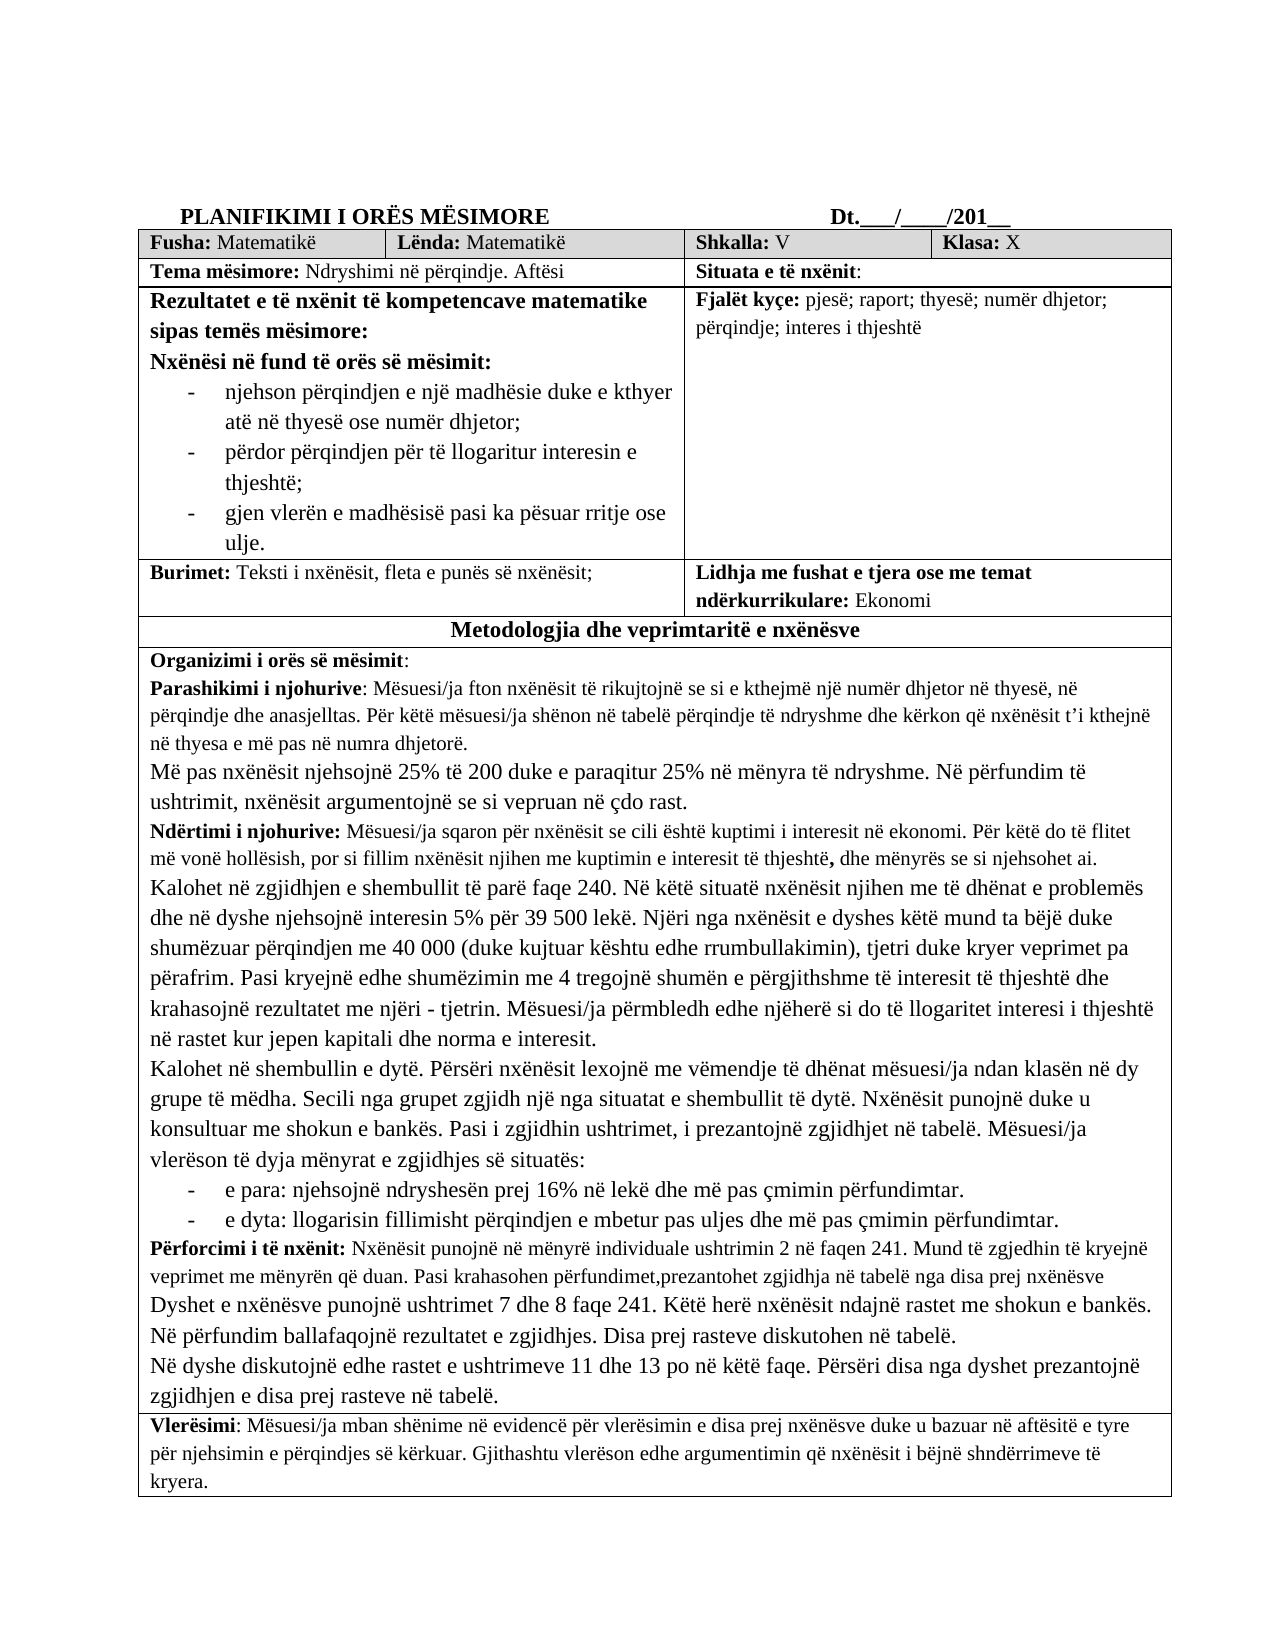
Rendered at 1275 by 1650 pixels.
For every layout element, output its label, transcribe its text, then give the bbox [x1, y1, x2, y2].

table_cell Organizimi i orës së mësimit: Parashikimi i njohurive: Mësuesi/ja fton nxënësit të rikujtojnë se si e kthejmë një numër dhjetor në thyesë, në përqindje dhe anasjelltas. Për këtë mësuesi/ja shënon në tabelë përqindje të ndryshme dhe kërkon që nxënësit t’i kthejnë në thyesa e më pas në numra dhjetorë. Më pas nxënësit njehsojnë 25% të 200 duke e paraqitur 25% në mënyra të ndryshme. Në përfundim të ushtrimit, nxënësit argumentojnë se si vepruan në çdo rast. Ndërtimi i njohurive: Mësuesi/ja sqaron për nxënësit se cili është kuptimi i interesit në ekonomi. Për këtë do të flitet më vonë hollësish, por si fillim nxënësit njihen me kuptimin e interesit të thjeshtë, dhe mënyrës se si njehsohet ai. Kalohet në zgjidhjen e shembullit të parë faqe 240. Në këtë situatë nxënësit njihen me të dhënat e problemës dhe në dyshe njehsojnë interesin 5% për 39 500 lekë. Njëri nga nxënësit e dyshes këtë mund ta bëjë duke shumëzuar përqindjen me 40 000 (duke kujtuar kështu edhe rrumbullakimin), tjetri duke kryer veprimet pa përafrim. Pasi kryejnë edhe shumëzimin me 4 tregojnë shumën e përgjithshme të interesit të thjeshtë dhe krahasojnë rezultatet me njëri - tjetrin. Mësuesi/ja përmbledh edhe njëherë si do të llogaritet interesi i thjeshtë në rastet kur jepen kapitali dhe norma e interesit. Kalohet në shembullin e dytë. Përsëri nxënësit lexojnë me vëmendje të dhënat mësuesi/ja ndan klasën në dy grupe të mëdha. Secili nga grupet zgjidh një nga situatat e shembullit të dytë. Nxënësit punojnë duke u konsultuar me shokun e bankës. Pasi i zgjidhin ushtrimet, i prezantojnë zgjidhjet në tabelë. Mësuesi/ja vlerëson të dyja mënyrat e zgjidhjes së situatës: e para: njehsojnë ndryshesën prej 16% në lekë dhe më pas çmimin përfundimtar. e dyta: llogarisin fillimisht përqindjen e mbetur pas uljes dhe më pas çmimin përfundimtar. Përforcimi i të nxënit: Nxënësit punojnë në mënyrë individuale ushtrimin 2 në faqen 241. Mund të zgjedhin të kryejnë veprimet me mënyrën që duan. Pasi krahasohen përfundimet,prezantohet zgjidhja në tabelë nga disa prej nxënësve Dyshet e nxënësve punojnë ushtrimet 7 dhe 8 faqe 241. Këtë herë nxënësit ndajnë rastet me shokun e bankës. Në përfundim ballafaqojnë rezultatet e zgjidhjes. Disa prej rasteve diskutohen në tabelë. Në dyshe diskutojnë edhe rastet e ushtrimeve 11 dhe 13 po në këtë faqe. Përsëri disa nga dyshet prezantojnë zgjidhjen e disa prej rasteve në tabelë. [139, 648, 1171, 1412]
table_cell Tema mësimore: Ndryshimi në përqindje. Aftësi [139, 259, 684, 286]
table_header Klasa: X [932, 230, 1171, 258]
table_cell Fjalët kyçe: pjesë; raport; thyesë; numër dhjetor; përqindje; interes i thjeshtë [685, 288, 1171, 559]
table_cell Burimet: Teksti i nxënësit, fleta e punës së nxënësit; [139, 560, 684, 616]
table_header Lënda: Matematikë [386, 230, 684, 258]
table_cell Lidhja me fushat e tjera ose me temat ndërkurrikulare: Ekonomi [685, 560, 1171, 616]
table_header Fusha: Matematikë [139, 230, 385, 258]
table_cell Vlerësimi: Mësuesi/ja mban shënime në evidencë për vlerësimin e disa prej nxënësve duke u bazuar në aftësitë e tyre për njehsimin e përqindjes së kërkuar. Gjithashtu vlerëson edhe argumentimin që nxënësit i bëjnë shndërrimeve të kryera. [139, 1414, 1171, 1496]
table_cell Rezultatet e të nxënit të kompetencave matematike sipas temës mësimore: Nxënësi në fund të orës së mësimit: njehson përqindjen e një madhësie duke e kthyer atë në thyesë ose numër dhjetor; përdor përqindjen për të llogaritur interesin e thjeshtë; gjen vlerën e madhësisë pasi ka pësuar rritje ose ulje. [139, 288, 684, 559]
table_header Shkalla: V [685, 230, 931, 258]
text PLANIFIKIMI I ORËS MËSIMORE Dt.___/____/201__ [150, 203, 1125, 229]
table_cell Situata e të nxënit: [685, 259, 1171, 286]
table_cell Metodologjia dhe veprimtaritë e nxënësve [139, 617, 1171, 647]
